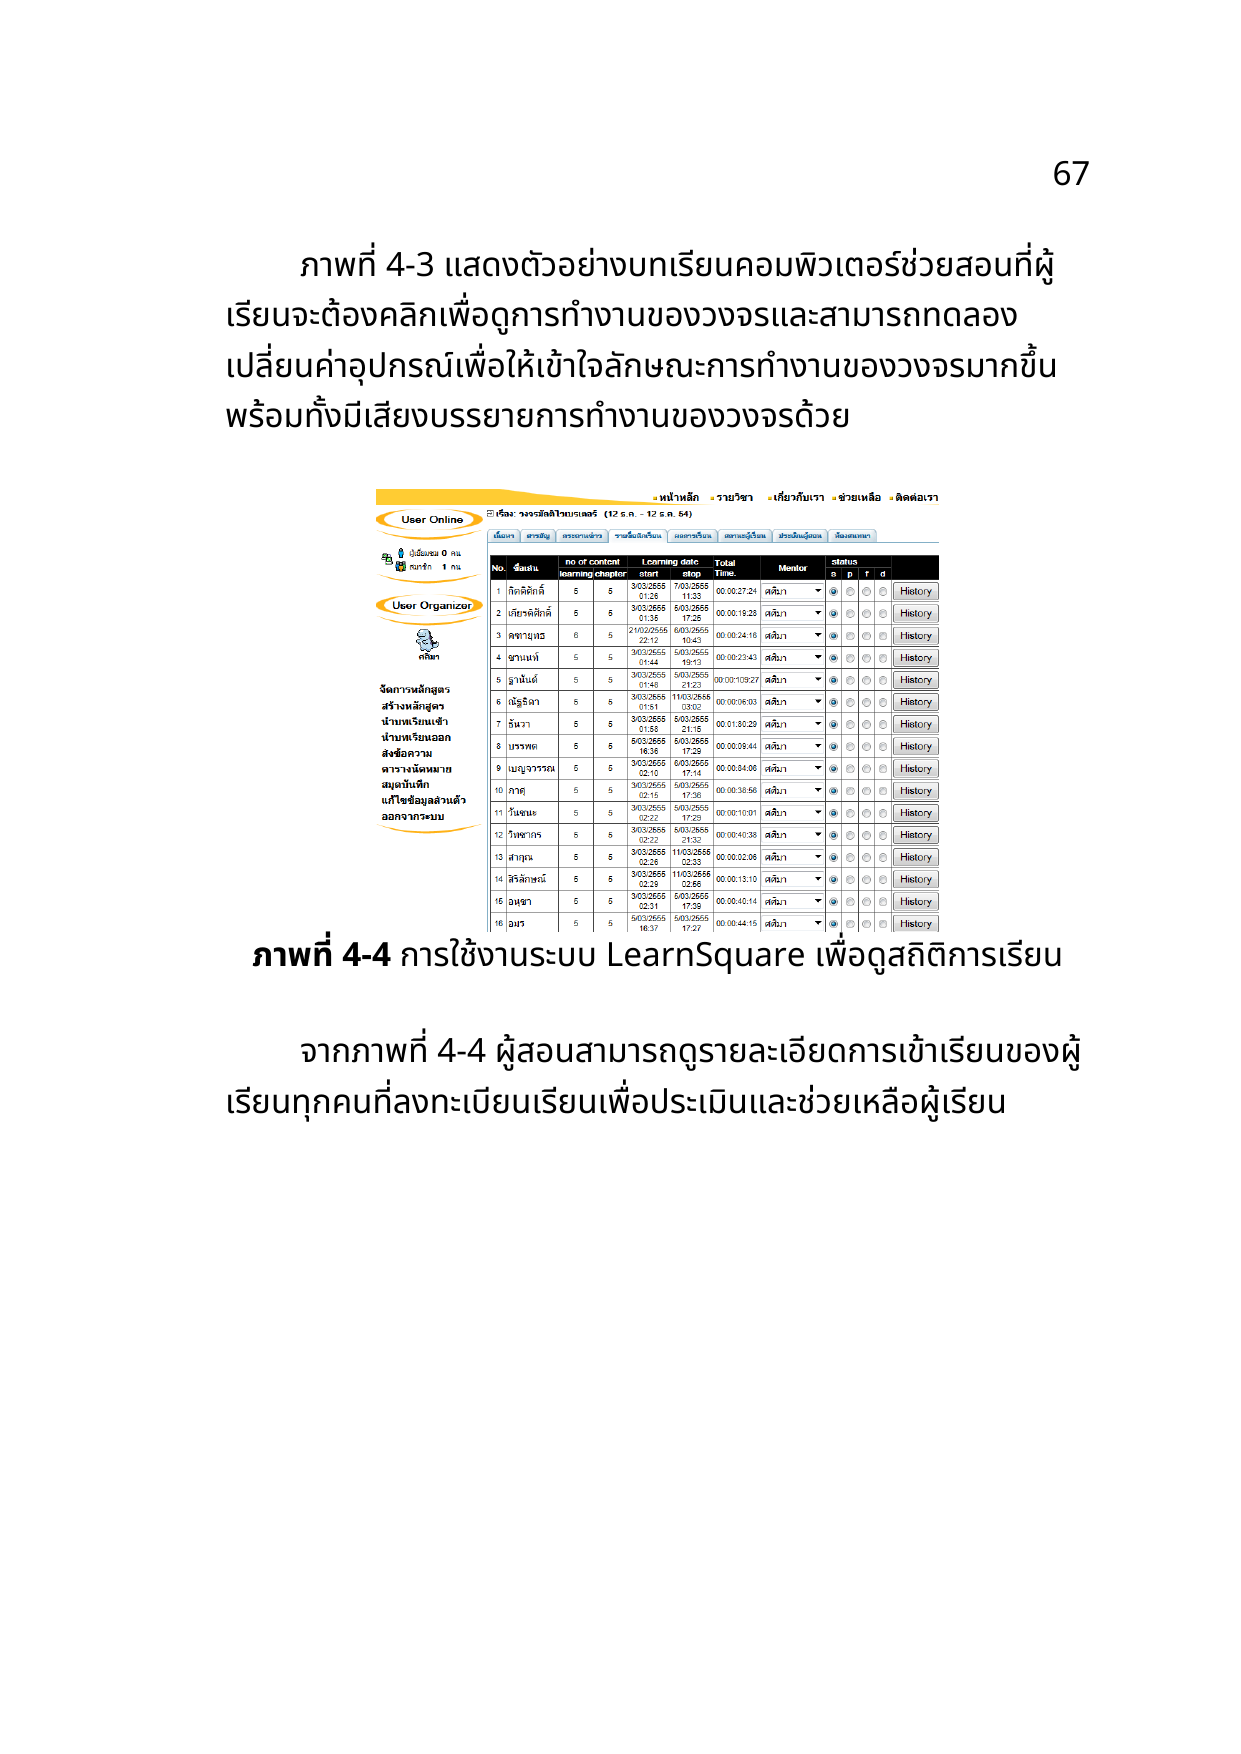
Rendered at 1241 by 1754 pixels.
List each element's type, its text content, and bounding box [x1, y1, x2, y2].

picture [376, 488, 939, 932]
text ภาพที่ 4-4 การใช้งานระบบ LearnSquare เพื่อดูสถิติการเรียน [225, 931, 1090, 982]
text จากภาพที่ 4-4 ผู้สอนสามารถดูรายละเอียดการเข้าเรียนของผู้เรียนทุกคนที่ลงทะเบียนเรียนเพื่อประเมินและช่วยเหลือผู้เรียน [225, 1027, 1090, 1128]
text ภาพที่ 4-3 แสดงตัวอย่างบทเรียนคอมพิวเตอร์ช่วยสอนที่ผู้เรียนจะต้องคลิกเพื่อดูการทำงานของวงจรและสามารถทดลองเปลี่ยนค่าอุปกรณ์เพื่อให้เข้าใจลักษณะการทำงานของวงจรมากขึ้นพร้อมทั้งมีเสียงบรรยายการทำงานของวงจรด้วย [225, 241, 1090, 443]
